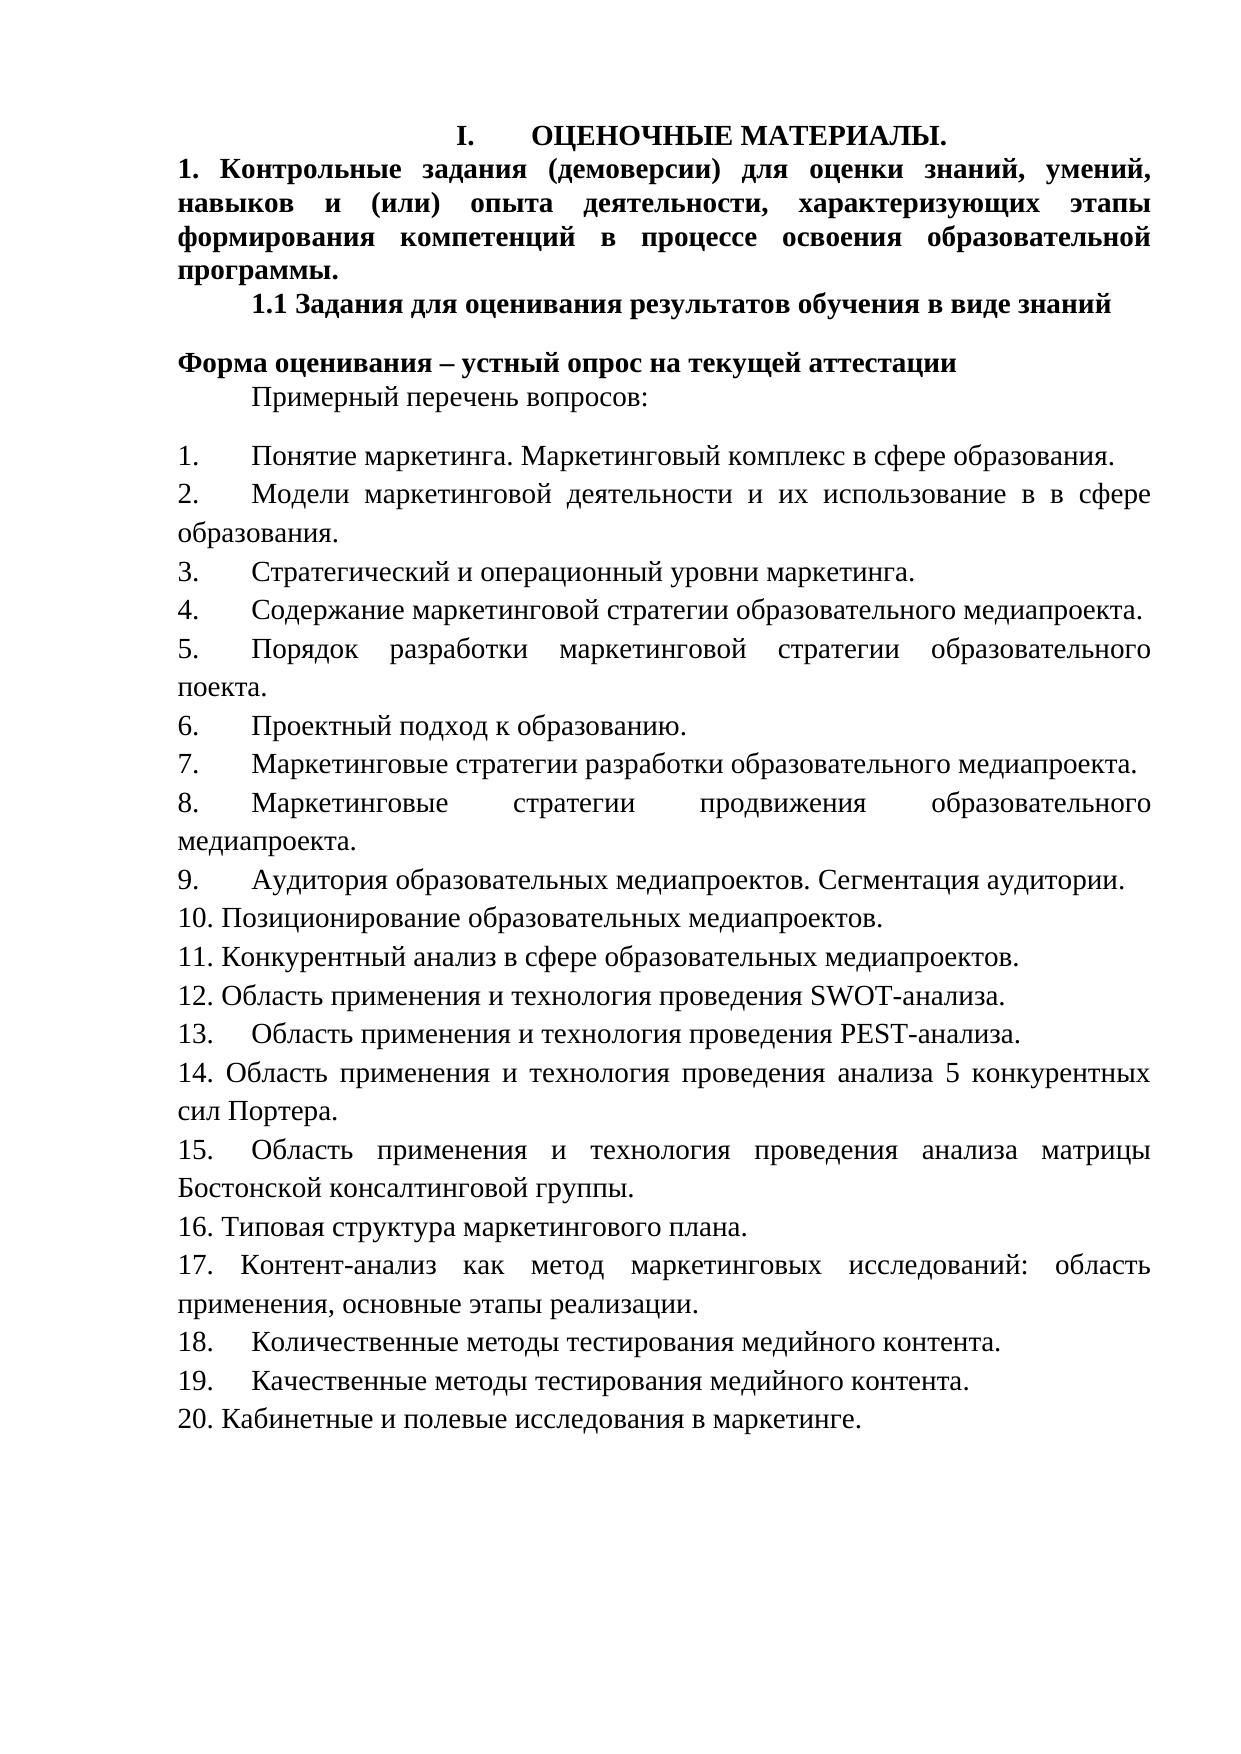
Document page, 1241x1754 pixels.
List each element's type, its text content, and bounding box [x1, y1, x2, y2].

text 4. Содержание маркетинговой стратегии образовательного медиапроекта. [177, 592, 1152, 626]
text 13. Область применения и технология проведения PEST-анализа. [177, 1016, 1152, 1050]
text 12. Область применения и технология проведения SWOT-анализа. [177, 978, 1152, 1011]
list Форма оценивания – устный опрос на текущей аттестации [177, 345, 1152, 379]
list ОЦЕНОЧНЫЕ МАТЕРИАЛЫ. [251, 118, 1152, 152]
text 1. Понятие маркетинга. Маркетинговый комплекс в сфере образования. [177, 438, 1152, 472]
text 7. Маркетинговые стратегии разработки образовательного медиапроекта. [177, 746, 1152, 780]
text 14. Область применения и технология проведения анализа 5 конкурентных сил Портера. [177, 1055, 1152, 1127]
text 17. Контент-анализ как метод маркетинговых исследований: область применения, основные этапы реализации. [177, 1247, 1152, 1319]
text Примерный перечень вопросов: [251, 379, 1152, 412]
text 10. Позиционирование образовательных медиапроектов. [177, 901, 1152, 934]
text 5. Порядок разработки маркетинговой стратегии образовательного поекта. [177, 631, 1152, 703]
text 2. Модели маркетинговой деятельности и их использование в в сфере образования. [177, 477, 1152, 549]
text 6. Проектный подход к образованию. [177, 708, 1152, 741]
text 18. Количественные методы тестирования медийного контента. [177, 1324, 1152, 1358]
text 3. Стратегический и операционный уровни маркетинга. [177, 554, 1152, 587]
text 9. Аудитория образовательных медиапроектов. Сегментация аудитории. [177, 862, 1152, 896]
text 16. Типовая структура маркетингового плана. [177, 1209, 1152, 1242]
text 8. Маркетинговые стратегии продвижения образовательного медиапроекта. [177, 785, 1152, 857]
list 1. Контрольные задания (демоверсии) для оценки знаний, умений, навыков и (или) опыта деятельности, характеризующих этапы формирования компетенций в процессе освоения образовательной программы. [177, 152, 1152, 286]
text 19. Качественные методы тестирования медийного контента. [177, 1363, 1152, 1397]
text 1.1 Задания для оценивания результатов обучения в виде знаний [177, 286, 1152, 319]
text 11. Конкурентный анализ в сфере образовательных медиапроектов. [177, 939, 1152, 973]
text 15. Область применения и технология проведения анализа матрицы Бостонской консалтинговой группы. [177, 1132, 1152, 1204]
text 20. Кабинетные и полевые исследования в маркетинге. [177, 1402, 1152, 1435]
